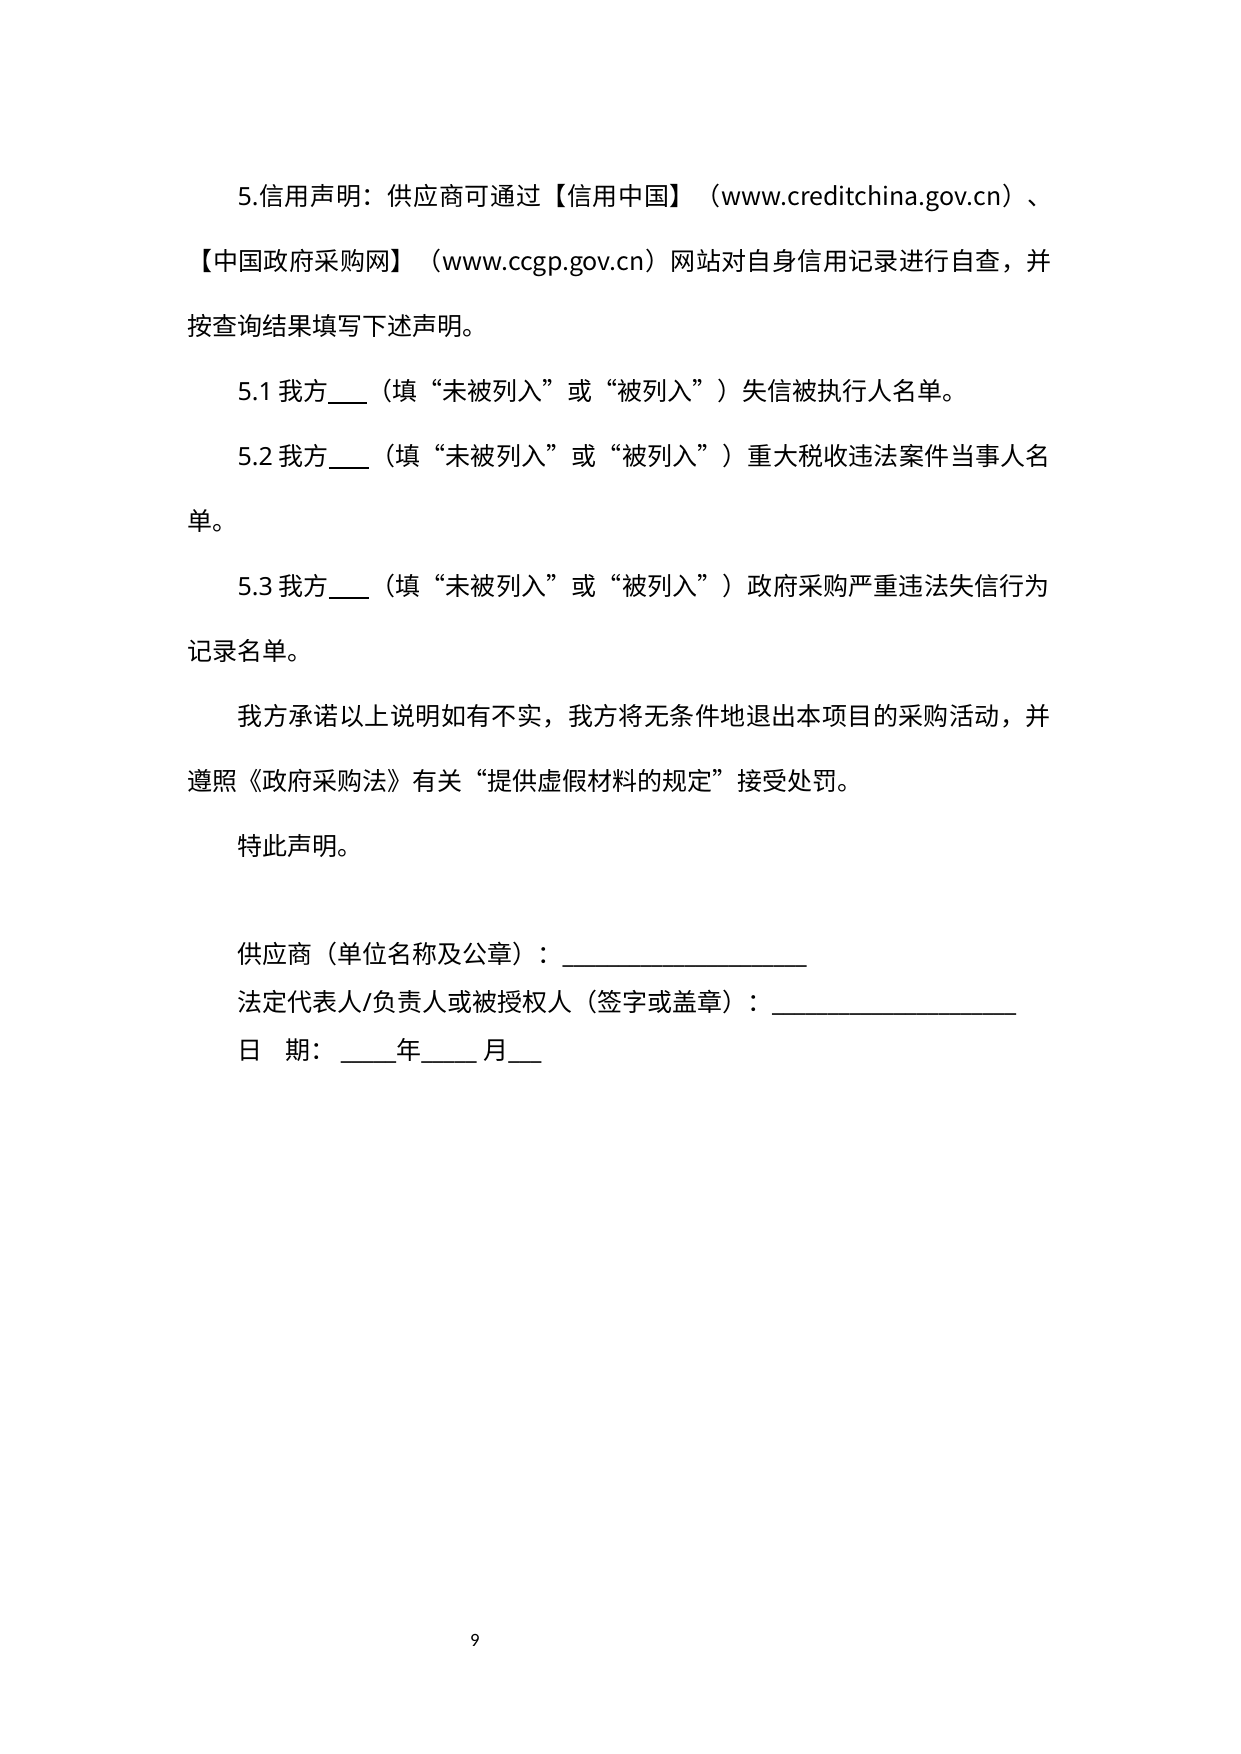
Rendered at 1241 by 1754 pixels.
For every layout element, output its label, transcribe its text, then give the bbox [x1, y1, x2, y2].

text 5.信用声明：供应商可通过【信用中国】（www.creditchina.gov.cn）、【中国政府采购网】（www.ccgp.gov.cn）网站对自身信用记录进行自查，并按查询结果填写下述声明。 [187, 162, 1053, 357]
text 日 期： _____年_____ 月___ [187, 1021, 1053, 1069]
text 供应商（单位名称及公章）：______________________ [187, 925, 1053, 973]
text 5.2我方 （填“未被列入”或“被列入”）重大税收违法案件当事人名单。 [187, 422, 1053, 552]
text 特此声明。 [187, 812, 1053, 877]
text 我方承诺以上说明如有不实，我方将无条件地退出本项目的采购活动，并遵照《政府采购法》有关“提供虚假材料的规定”接受处罚。 [187, 682, 1053, 812]
text 5.3我方 （填“未被列入”或“被列入”）政府采购严重违法失信行为记录名单。 [187, 552, 1053, 682]
text 5.1我方 （填“未被列入”或“被列入”）失信被执行人名单。 [187, 357, 1053, 422]
text 法定代表人/负责人或被授权人（签字或盖章）：______________________ [187, 973, 1053, 1021]
